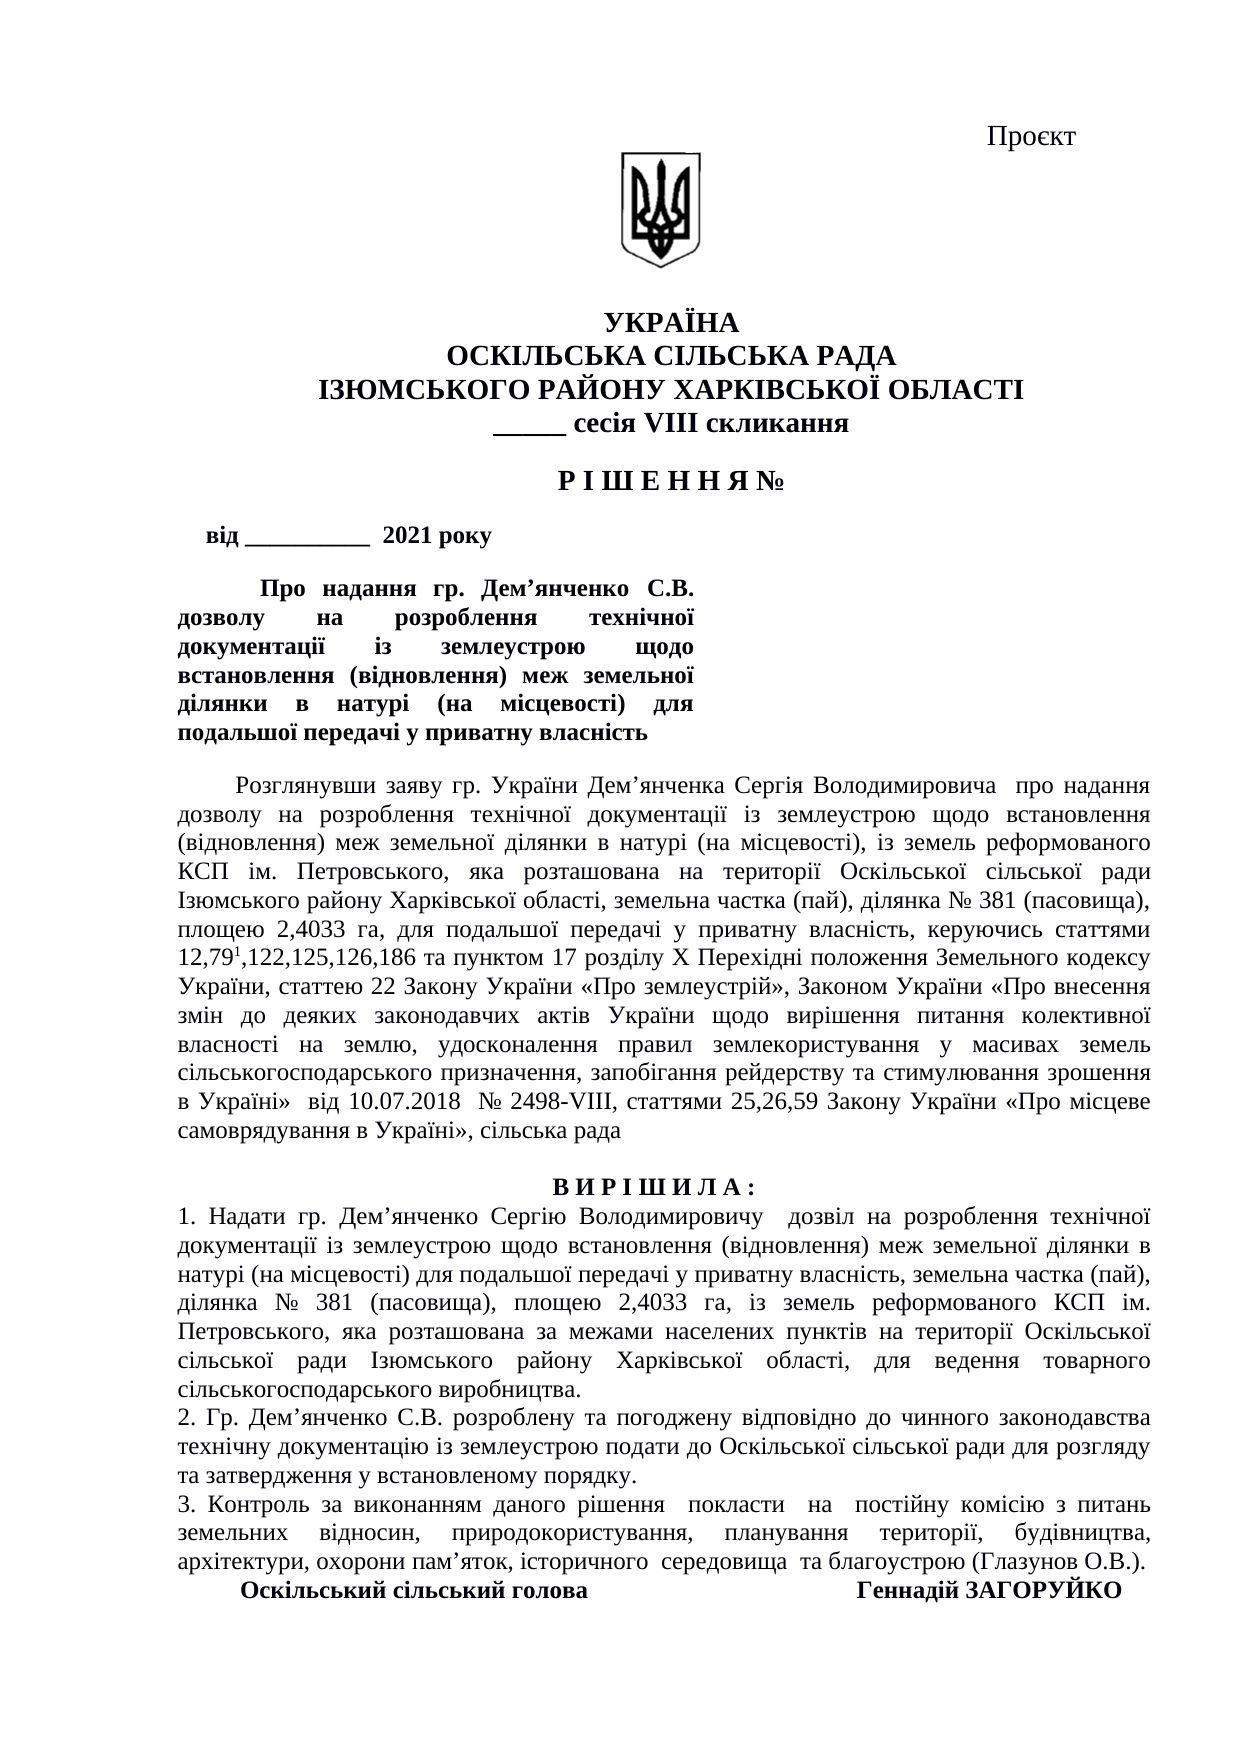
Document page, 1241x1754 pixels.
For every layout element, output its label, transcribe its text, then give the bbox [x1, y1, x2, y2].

text ОСКІЛЬСЬКА СІЛЬСЬКА РАДА [191, 338, 1152, 372]
text 3. Контроль за виконанням даного рішення покласти на постійну комісію з питань земельних відносин, природокористування, планування території, будівництва, архітектури, охорони пам’яток, історичного середовища та благоустрою (Глазунов О.В.). [177, 1489, 1152, 1575]
picture [585, 151, 744, 305]
text УКРАЇНА [191, 305, 1152, 338]
text Про надання гр. Дем’янченко C.В. дозволу на розроблення технічної документації із землеустрою щодо встановлення (відновлення) меж земельної ділянки в натурі (на місцевості) для подальшої передачі у приватну власність [177, 573, 694, 746]
text _____ сесія VІІІ скликання [191, 405, 1152, 439]
text 2. Гр. Дем’янченко С.В. розроблену та погоджену відповідно до чинного законодавства технічну документацію із землеустрою подати до Оскільської сільської ради для розгляду та затвердження у встановленому порядку. [177, 1402, 1152, 1489]
text Розглянувши заяву гр. України Дем’янченка Сергія Володимировича про надання дозволу на розроблення технічної документації із землеустрою щодо встановлення (відновлення) меж земельної ділянки в натурі (на місцевості), із земель реформованого КСП ім. Петровського, яка розташована на території Оскільської сільської ради Ізюмського району Харківської області, земельна частка (пай), ділянка № 381 (пасовища), площею 2,4033 га, для подальшої передачі у приватну власність, керуючись статтями 12,791,122,125,126,186 та пунктом 17 розділу Х Перехідні положення Земельного кодексу України, статтею 22 Закону України «Про землеустрій», Законом України «Про внесення змін до деяких законодавчих актів України щодо вирішення питання колективної власності на землю, удосконалення правил землекористування у масивах земель сільськогосподарського призначення, запобігання рейдерству та стимулювання зрошення в Україні» від 10.07.2018 № 2498-VIII, статтями 25,26,59 Закону України «Про місцеве самоврядування в Україні», сільська рада [177, 770, 1152, 1144]
subtitle Проєкт [177, 118, 1152, 152]
text 1. Надати гр. Дем’янченко Сергію Володимировичу дозвіл на розроблення технічної документації із землеустрою щодо встановлення (відновлення) меж земельної ділянки в натурі (на місцевості) для подальшої передачі у приватну власність, земельна частка (пай), ділянка № 381 (пасовища), площею 2,4033 га, із земель реформованого КСП ім. Петровського, яка розташована за межами населених пунктів на території Оскільської сільської ради Ізюмського району Харківської області, для ведення товарного сільськогосподарського виробництва. [177, 1201, 1152, 1402]
text Р І Ш Е Н Н Я № [191, 463, 1152, 497]
text Оскільський сільський голова Геннадій ЗАГОРУЙКО [177, 1575, 1152, 1604]
text В И Р І Ш И Л А : [177, 1172, 1152, 1201]
text ІЗЮМСЬКОГО РАЙОНУ ХАРКІВСЬКОЇ ОБЛАСТІ [191, 372, 1152, 405]
text від __________ 2021 року [191, 521, 1152, 549]
